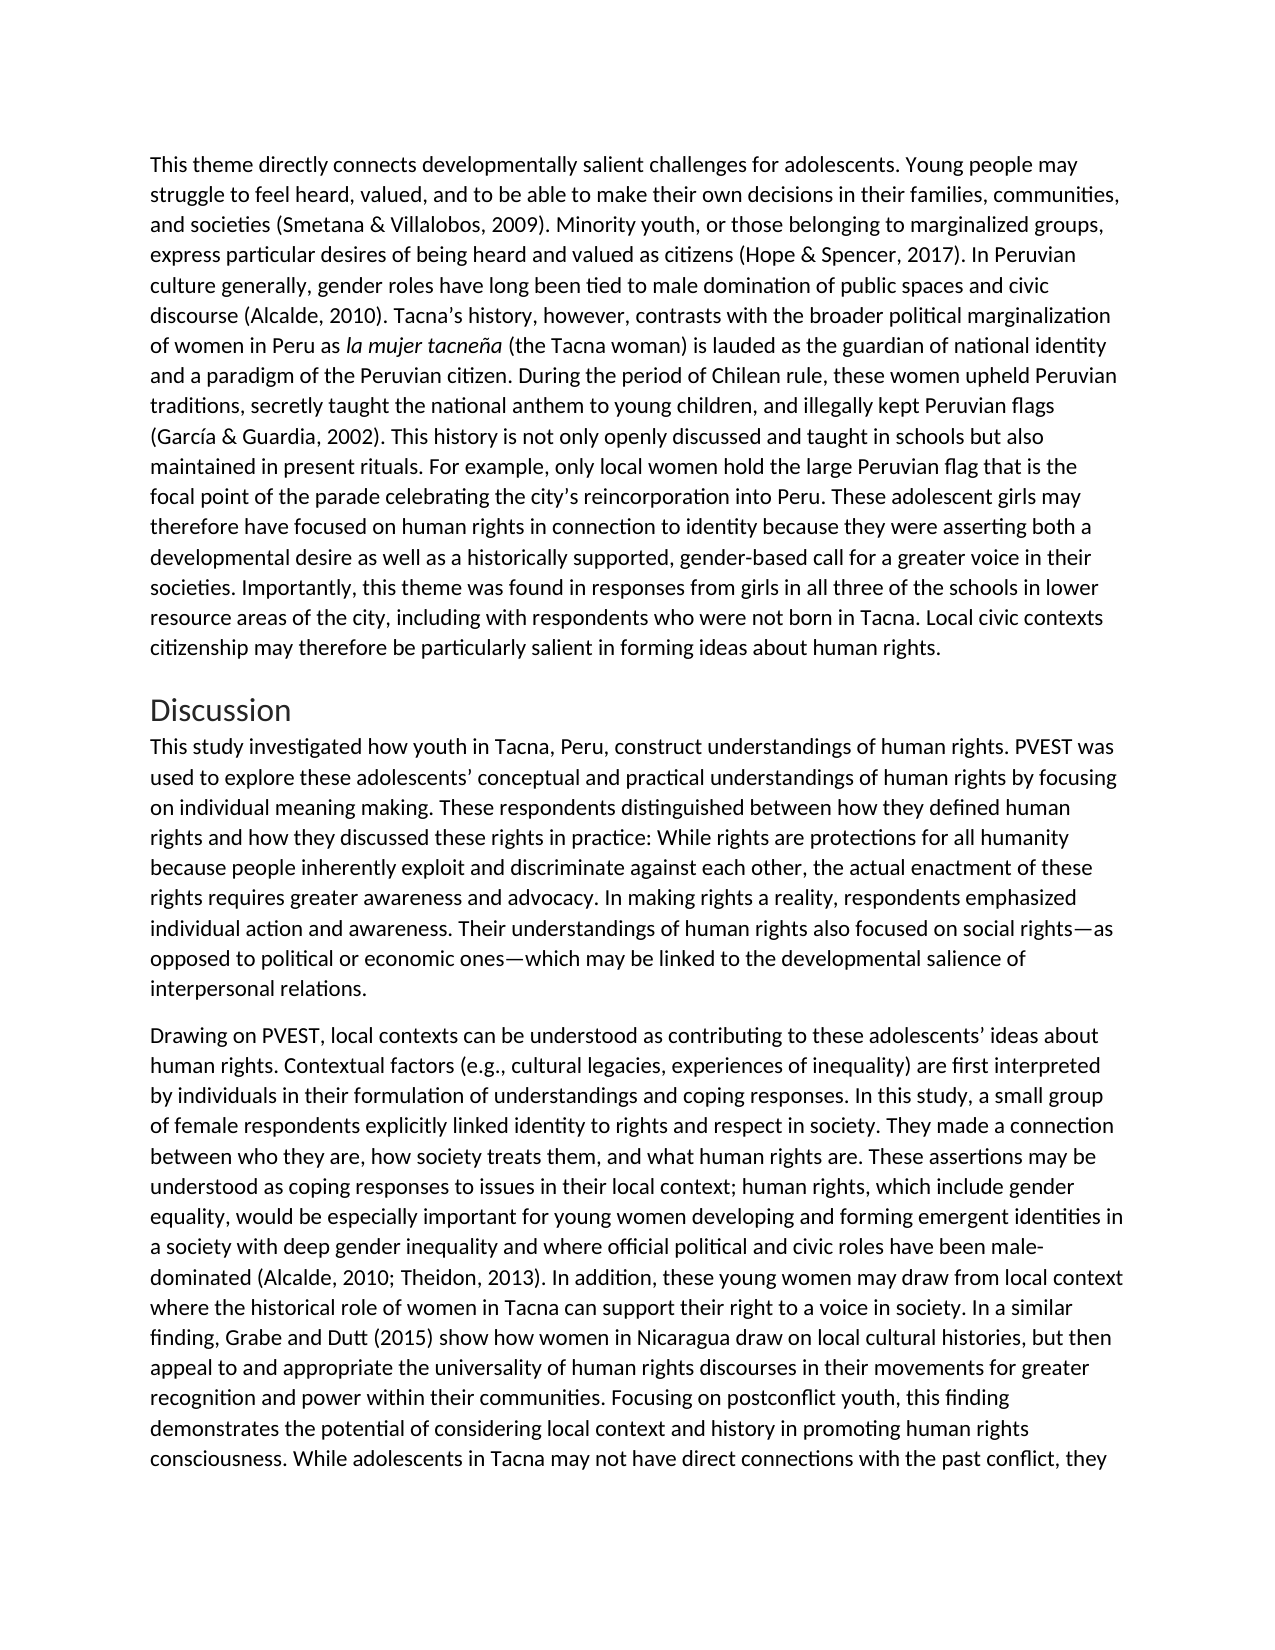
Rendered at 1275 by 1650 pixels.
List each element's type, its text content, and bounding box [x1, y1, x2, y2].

subtitle Discussion [150, 688, 1125, 729]
text This theme directly connects developmentally salient challenges for adolescents. Young people may struggle to feel heard, valued, and to be able to make their own decisions in their families, communities, and societies (Smetana & Villalobos, 2009). Minority youth, or those belonging to marginalized groups, express particular desires of being heard and valued as citizens (Hope & Spencer, 2017). In Peruvian culture generally, gender roles have long been tied to male domination of public spaces and civic discourse (Alcalde, 2010). Tacna’s history, however, contrasts with the broader political marginalization of women in Peru as la mujer tacneña (the Tacna woman) is lauded as the guardian of national identity and a paradigm of the Peruvian citizen. During the period of Chilean rule, these women upheld Peruvian traditions, secretly taught the national anthem to young children, and illegally kept Peruvian flags (García & Guardia, 2002). This history is not only openly discussed and taught in schools but also maintained in present rituals. For example, only local women hold the large Peruvian flag that is the focal point of the parade celebrating the city’s reincorporation into Peru. These adolescent girls may therefore have focused on human rights in connection to identity because they were asserting both a developmental desire as well as a historically supported, gender-based call for a greater voice in their societies. Importantly, this theme was found in responses from girls in all three of the schools in lower resource areas of the city, including with respondents who were not born in Tacna. Local civic contexts citizenship may therefore be particularly salient in forming ideas about human rights. [150, 150, 1125, 661]
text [150, 1021, 1125, 1472]
text This study investigated how youth in Tacna, Peru, construct understandings of human rights. PVEST was used to explore these adolescents’ conceptual and practical understandings of human rights by focusing on individual meaning making. These respondents distinguished between how they defined human rights and how they discussed these rights in practice: While rights are protections for all humanity because people inherently exploit and discriminate against each other, the actual enactment of these rights requires greater awareness and advocacy. In making rights a reality, respondents emphasized individual action and awareness. Their understandings of human rights also focused on social rights—as opposed to political or economic ones—which may be linked to the developmental salience of interpersonal relations. [150, 732, 1125, 1002]
